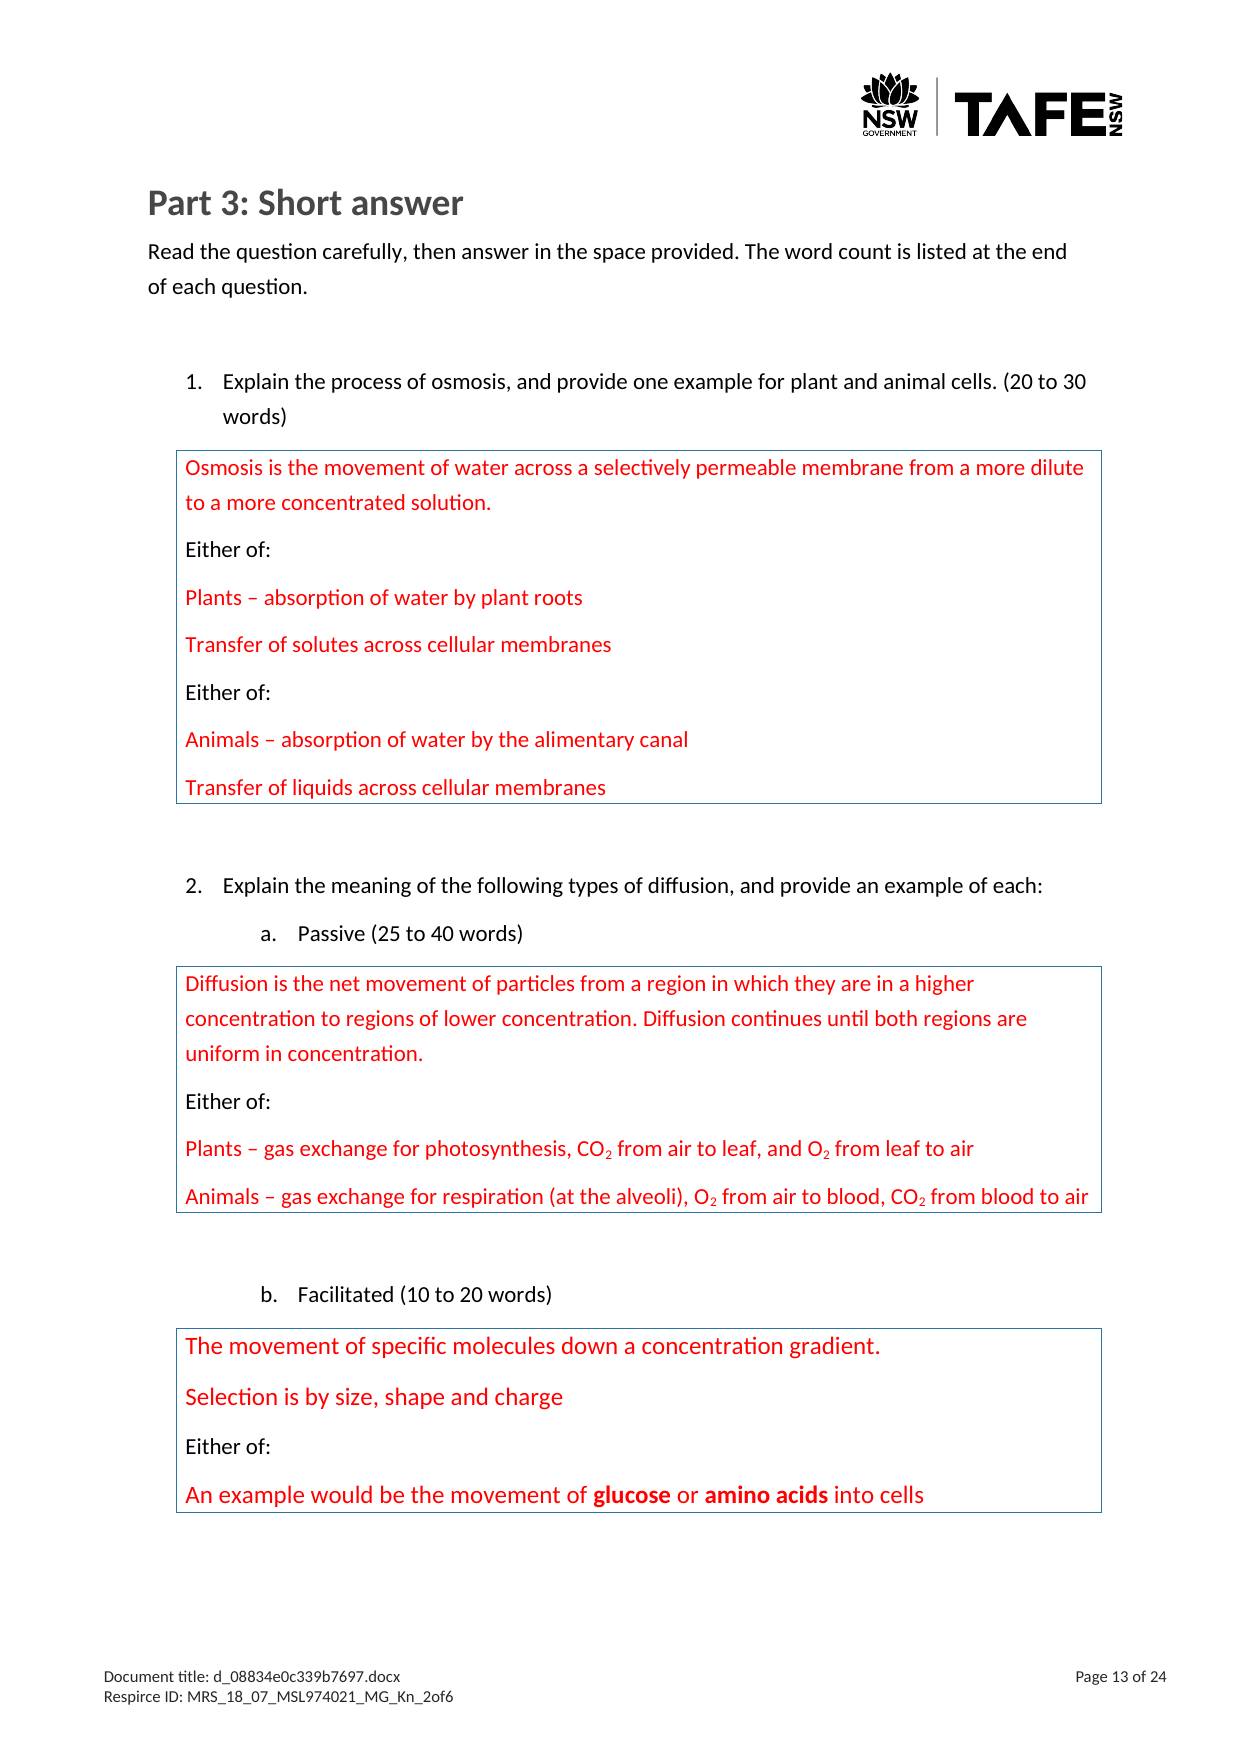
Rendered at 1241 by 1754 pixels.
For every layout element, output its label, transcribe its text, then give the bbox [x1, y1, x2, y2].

text Animals – gas exchange for respiration (at the alveoli), O2 from air to blood, CO2 from blood to air [177, 1179, 1101, 1212]
subtitle Part 3: Short answer [148, 179, 1092, 225]
text Transfer of liquids across cellular membranes [177, 770, 1101, 803]
text Either of: [177, 675, 1101, 706]
text Plants – gas exchange for photosynthesis, CO2 from air to leaf, and O2 from leaf to air [177, 1131, 1101, 1162]
text Either of: [177, 1429, 1101, 1460]
list Explain the process of osmosis, and provide one example for plant and animal cells. (20 to 30 words) [185, 367, 1092, 430]
text Read the question carefully, then answer in the space provided. The word count is listed at the end of each question. [148, 237, 1092, 300]
text Selection is by size, shape and charge [177, 1378, 1101, 1412]
text Diffusion is the net movement of particles from a region in which they are in a higher concentration to regions of lower concentration. Diffusion continues until both regions are uniform in concentration. [177, 967, 1101, 1067]
text Animals – absorption of water by the alimentary canal [177, 722, 1101, 753]
text The movement of specific molecules down a concentration gradient. [177, 1329, 1101, 1361]
list Passive (25 to 40 words) [260, 919, 1092, 947]
text Plants – absorption of water by plant roots [177, 580, 1101, 611]
text Either of: [177, 532, 1101, 563]
list Explain the meaning of the following types of diffusion, and provide an example of each: [185, 871, 1092, 899]
picture [861, 71, 1123, 137]
text Transfer of solutes across cellular membranes [177, 627, 1101, 658]
list Facilitated (10 to 20 words) [260, 1280, 1092, 1308]
text Either of: [177, 1084, 1101, 1115]
text Osmosis is the movement of water across a selectively permeable membrane from a more dilute to a more concentrated solution. [177, 451, 1101, 516]
text An example would be the movement of glucose or amino acids into cells [177, 1476, 1101, 1512]
